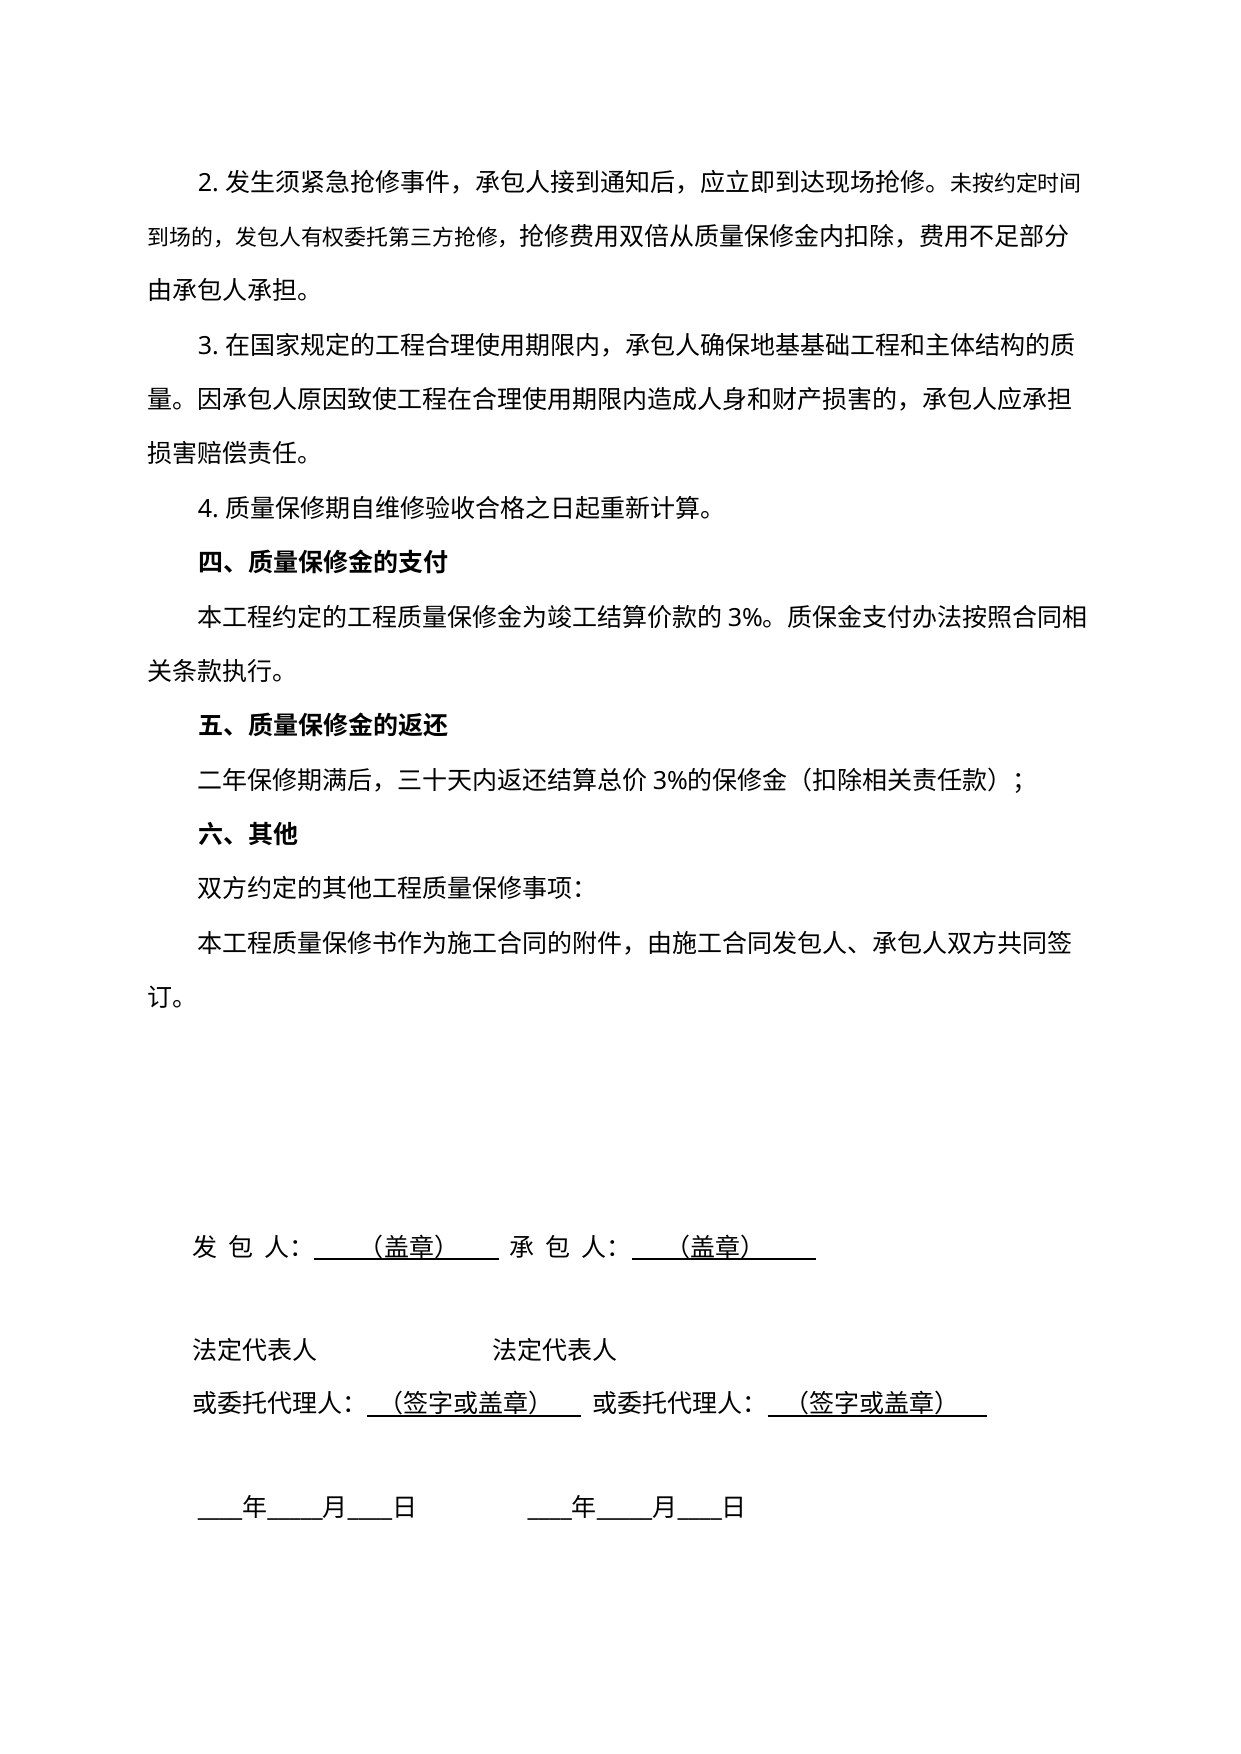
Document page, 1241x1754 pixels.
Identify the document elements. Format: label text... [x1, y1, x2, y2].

list 二年保修期满后，三十天内返还结算总价3%的保修金（扣除相关责任款）； [148, 760, 1093, 796]
text ____年_____月____日 ____年_____月____日 [148, 1489, 1093, 1523]
text 双方约定的其他工程质量保修事项： [148, 869, 1093, 905]
text 六、其他 [148, 814, 1093, 851]
list 本工程约定的工程质量保修金为竣工结算价款的3%。质保金支付办法按照合同相关条款执行。 [148, 597, 1093, 688]
text 或委托代理人： （签字或盖章） 或委托代理人： （签字或盖章） [148, 1384, 1093, 1420]
list 质量保修期自维修验收合格之日起重新计算。 [148, 488, 1093, 524]
text 五、质量保修金的返还 [148, 706, 1093, 742]
text 本工程质量保修书作为施工合同的附件，由施工合同发包人、承包人双方共同签订。 [148, 923, 1093, 1014]
list 在国家规定的工程合理使用期限内，承包人确保地基基础工程和主体结构的质量。因承包人原因致使工程在合理使用期限内造成人身和财产损害的，承包人应承担损害赔偿责任。 [148, 325, 1093, 470]
text 四、质量保修金的支付 [148, 543, 1093, 579]
text 发 包 人： （盖章） 承 包 人： （盖章） [148, 1227, 1093, 1263]
text 2. 发生须紧急抢修事件，承包人接到通知后，应立即到达现场抢修。未按约定时间到场的，发包人有权委托第三方抢修，抢修费用双倍从质量保修金内扣除，费用不足部分由承包人承担。 [148, 162, 1093, 307]
text 法定代表人 法定代表人 [148, 1333, 1093, 1367]
